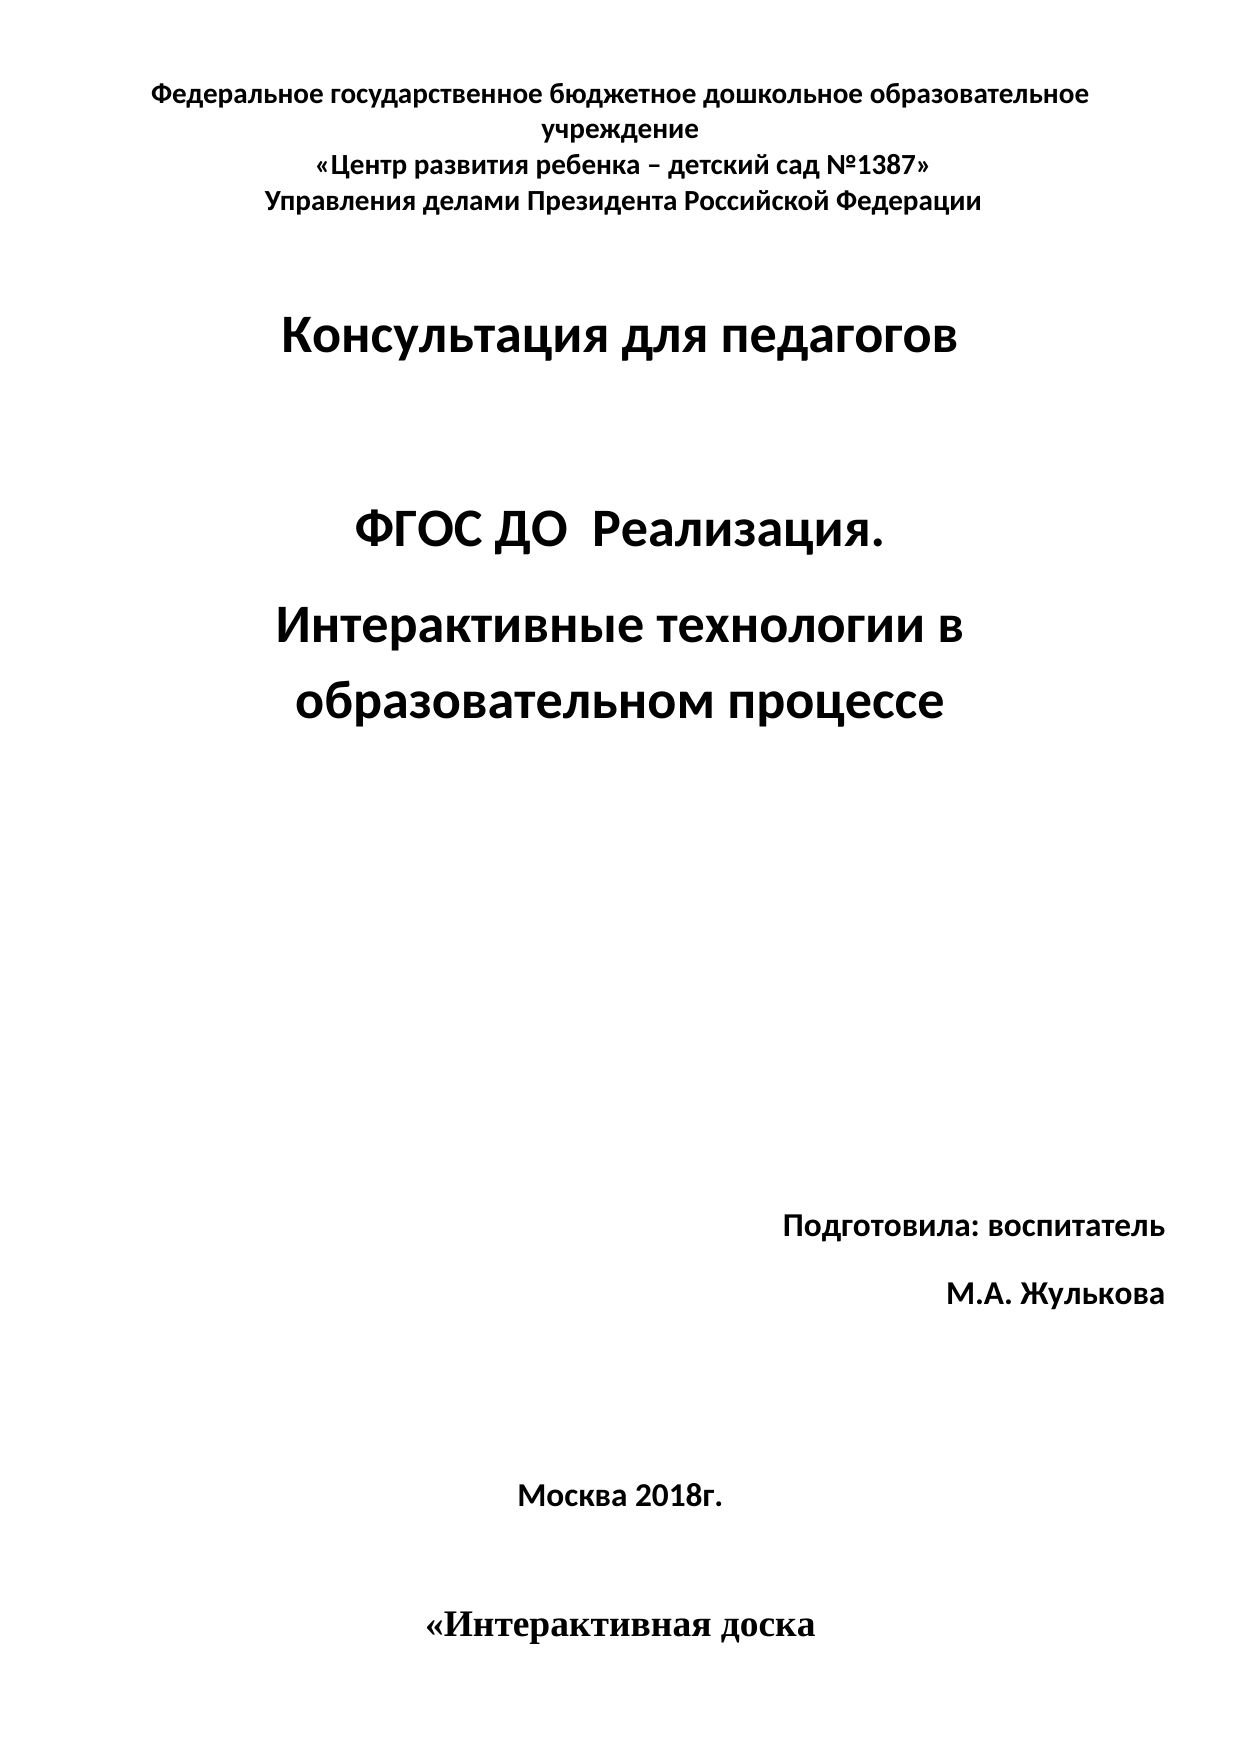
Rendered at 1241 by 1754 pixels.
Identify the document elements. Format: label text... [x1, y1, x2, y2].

text «Центр развития ребенка – детский сад №1387» [75, 146, 1165, 182]
text Москва 2018г. [75, 1474, 1165, 1515]
text Консультация для педагогов [75, 300, 1165, 366]
text М.А. Жулькова [75, 1272, 1165, 1312]
text Интерактивные технологии в образовательном процессе [75, 590, 1165, 732]
text ФГОС ДО Реализация. [75, 493, 1165, 559]
text «Интерактивная доска [75, 1601, 1165, 1644]
text Управления делами Президента Российской Федерации [75, 182, 1165, 217]
text Подготовила: воспитатель [75, 1204, 1165, 1245]
text Федеральное государственное бюджетное дошкольное образовательное учреждение [75, 75, 1165, 146]
